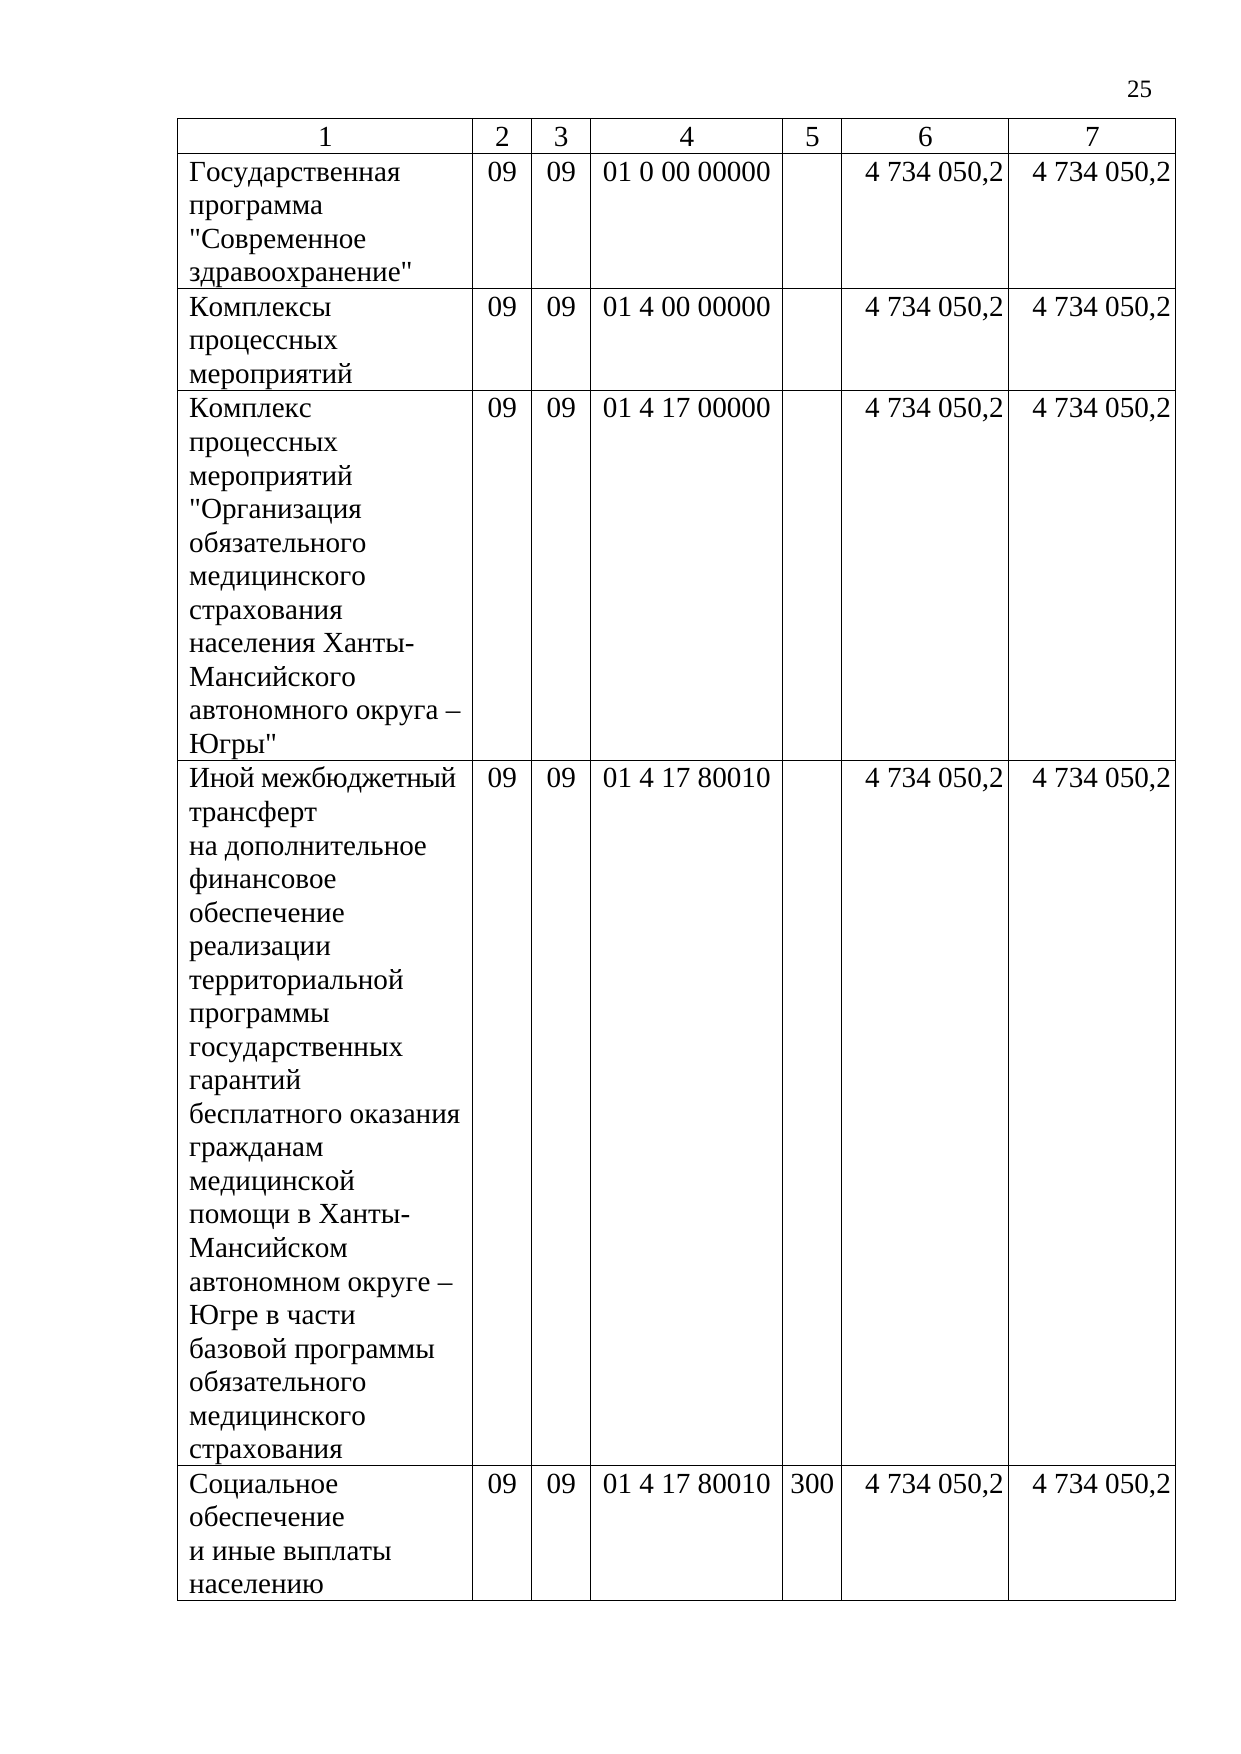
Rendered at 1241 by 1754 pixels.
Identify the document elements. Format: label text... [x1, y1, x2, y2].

table_cell 09 [532, 154, 590, 288]
table_cell 09 [532, 761, 590, 1465]
table_cell 4 734 050,2 [842, 761, 1008, 1465]
table_header 3 [532, 119, 590, 153]
table_cell 01 0 00 00000 [591, 154, 782, 288]
table_header 5 [783, 119, 841, 153]
table_cell 4 734 050,2 [842, 391, 1008, 759]
table_cell 4 734 050,2 [1009, 391, 1175, 759]
table_cell [783, 391, 841, 759]
table_header 4 [591, 119, 782, 153]
table_cell Государственная программа "Современное здравоохранение" [178, 154, 472, 288]
table_cell 4 734 050,2 [842, 289, 1008, 389]
table_cell 09 [473, 761, 531, 1465]
table_header 1 [178, 119, 472, 153]
table_cell [783, 289, 841, 389]
table_cell [783, 761, 841, 1465]
table_cell 09 [473, 289, 531, 389]
table_cell 4 734 050,2 [1009, 154, 1175, 288]
table_cell 09 [532, 289, 590, 389]
table_cell Иной межбюджетный трансферт на дополнительное финансовое обеспечение реализации территориальной программы государственных гарантий бесплатного оказания гражданам медицинской помощи в Ханты-Мансийском автономном округе – Югре в части базовой программы обязательного медицинского страхования [178, 761, 472, 1465]
table_cell 01 4 17 80010 [591, 761, 782, 1465]
table_cell 09 [532, 391, 590, 759]
table_header 2 [473, 119, 531, 153]
table_cell 4 734 050,2 [1009, 289, 1175, 389]
table_cell 300 [783, 1466, 841, 1600]
table_cell [783, 154, 841, 288]
table_cell Социальное обеспечение и иные выплаты населению [178, 1466, 472, 1600]
table_cell 09 [532, 1466, 590, 1600]
table_cell 4 734 050,2 [842, 154, 1008, 288]
table_cell 09 [473, 154, 531, 288]
table_header 7 [1009, 119, 1175, 153]
table_header 6 [842, 119, 1008, 153]
table_cell 09 [473, 1466, 531, 1600]
table_cell Комплекс процессных мероприятий "Организация обязательного медицинского страхования населения Ханты-Мансийского автономного округа – Югры" [178, 391, 472, 759]
table_cell 01 4 00 00000 [591, 289, 782, 389]
table_cell 4 734 050,2 [1009, 761, 1175, 1465]
table_cell 4 734 050,2 [1009, 1466, 1175, 1600]
table_cell 4 734 050,2 [842, 1466, 1008, 1600]
table_cell 09 [473, 391, 531, 759]
table_cell 01 4 17 80010 [591, 1466, 782, 1600]
table_cell 01 4 17 00000 [591, 391, 782, 759]
table_cell Комплексы процессных мероприятий [178, 289, 472, 389]
